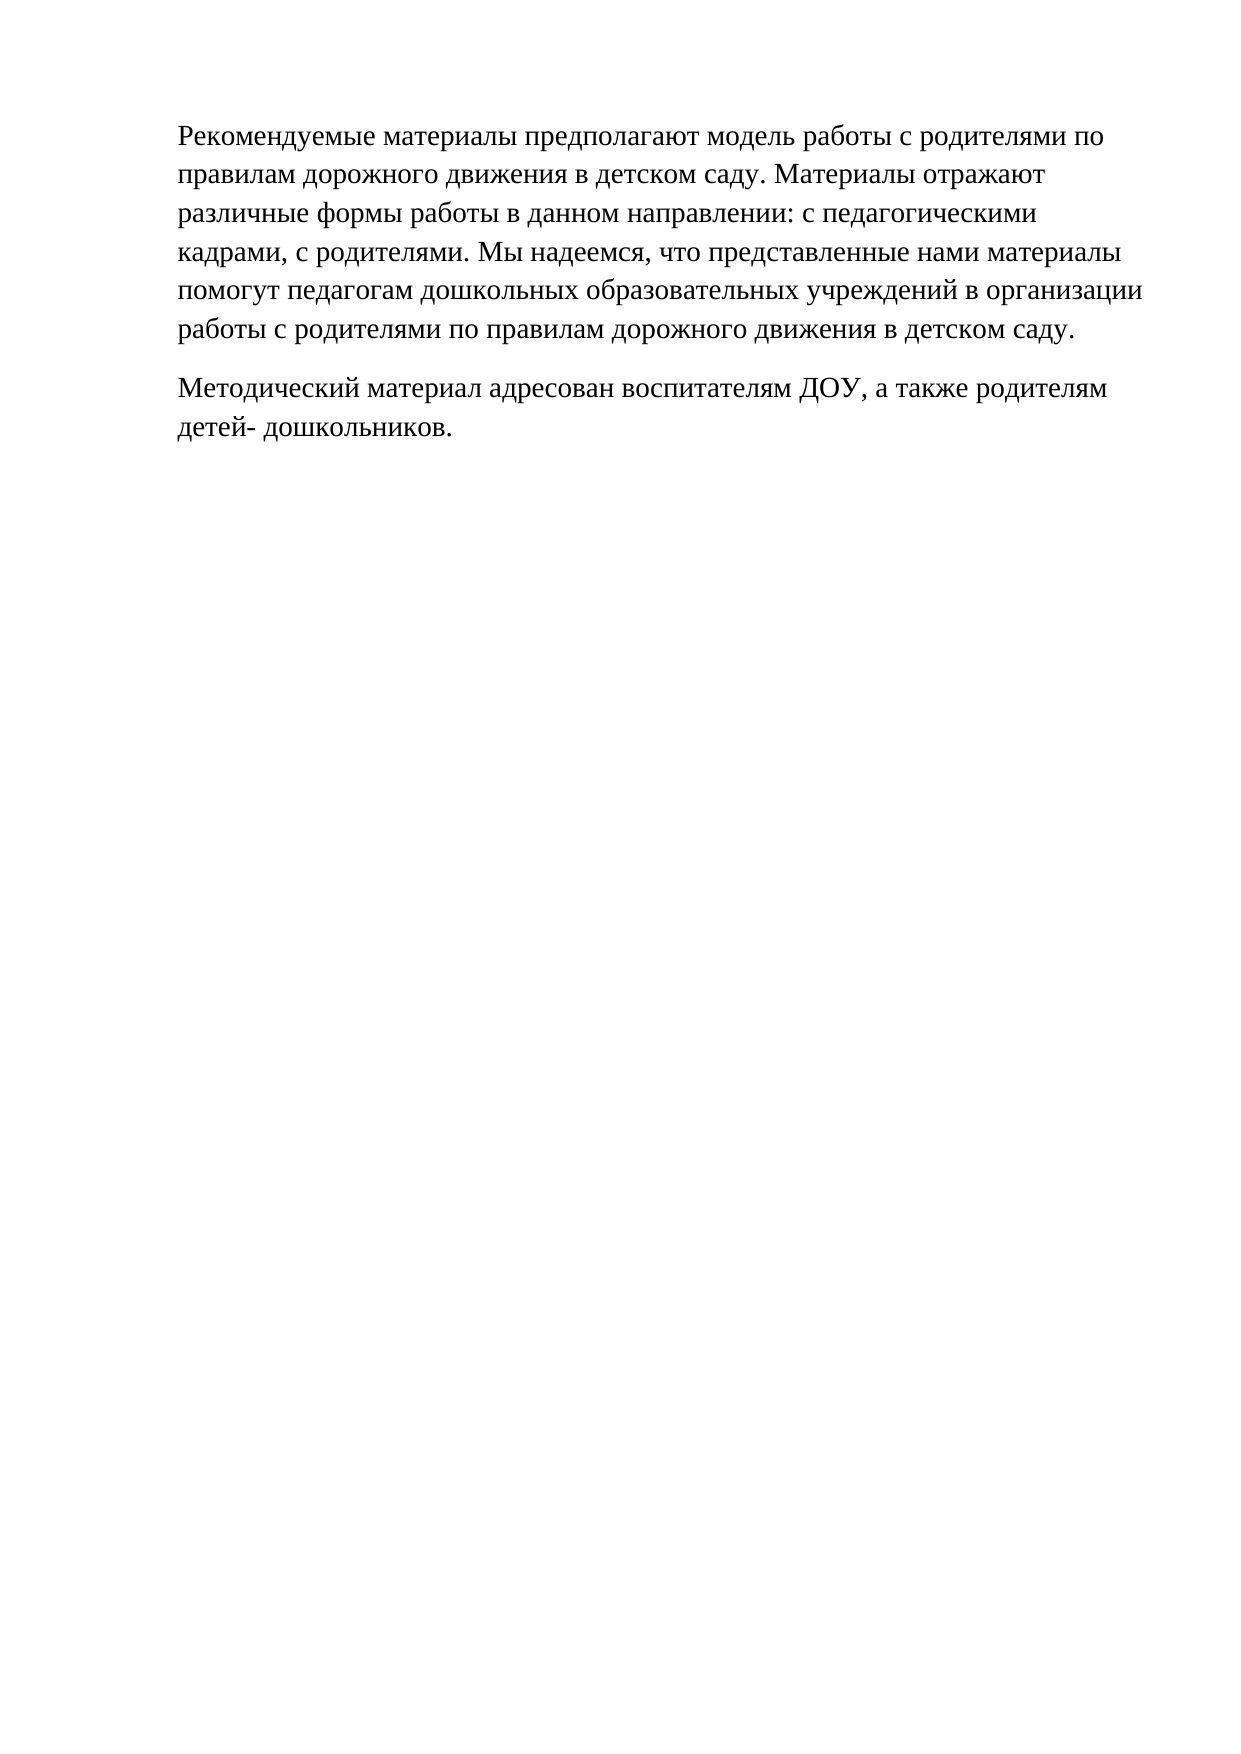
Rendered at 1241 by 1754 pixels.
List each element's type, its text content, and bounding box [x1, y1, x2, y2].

text Методический материал адресован воспитателям ДОУ, а также родителям детей- дошкольников. [177, 370, 1152, 442]
text Рекомендуемые материалы предполагают модель работы с родителями по правилам дорожного движения в детском саду. Материалы отражают различные формы работы в данном направлении: с педагогическими кадрами, с родителями. Мы надеемся, что представленные нами материалы помогут педагогам дошкольных образовательных учреждений в организации работы с родителями по правилам дорожного движения в детском саду. [177, 118, 1152, 344]
